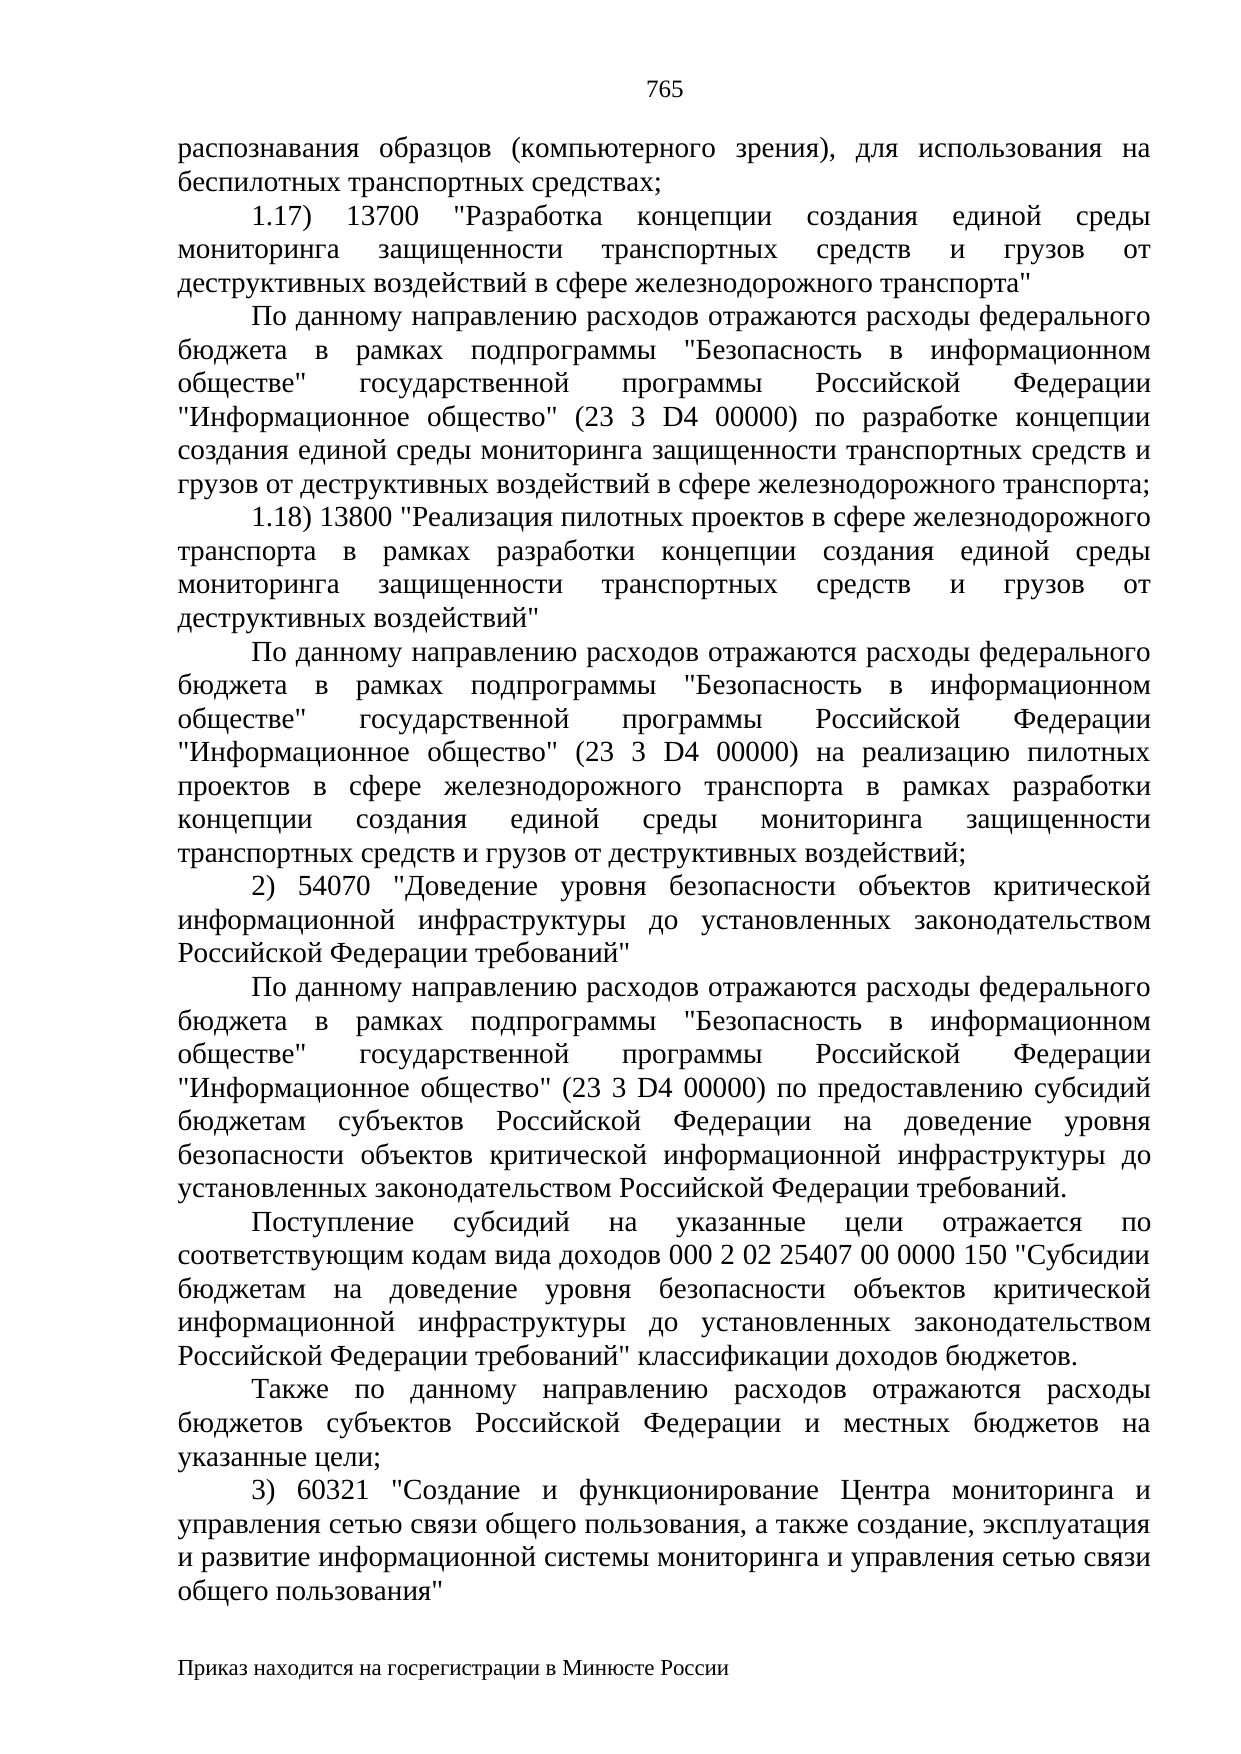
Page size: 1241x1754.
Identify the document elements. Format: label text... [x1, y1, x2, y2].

text Также по данному направлению расходов отражаются расходы бюджетов субъектов Российской Федерации и местных бюджетов на указанные цели; [177, 1372, 1152, 1472]
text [177, 131, 1152, 198]
text Поступление субсидий на указанные цели отражается по соответствующим кодам вида доходов 000 2 02 25407 00 0000 150 "Субсидии бюджетам на доведение уровня безопасности объектов критической информационной инфраструктуры до установленных законодательством Российской Федерации требований" классификации доходов бюджетов. [177, 1204, 1152, 1372]
text 1.18) 13800 "Реализация пилотных проектов в сфере железнодорожного транспорта в рамках разработки концепции создания единой среды мониторинга защищенности транспортных средств и грузов от деструктивных воздействий" [177, 499, 1152, 634]
text 2) 54070 "Доведение уровня безопасности объектов критической информационной инфраструктуры до установленных законодательством Российской Федерации требований" [177, 868, 1152, 969]
text По данному направлению расходов отражаются расходы федерального бюджета в рамках подпрограммы "Безопасность в информационном обществе" государственной программы Российской Федерации "Информационное общество" (23 3 D4 00000) по предоставлению субсидий бюджетам субъектов Российской Федерации на доведение уровня безопасности объектов критической информационной инфраструктуры до установленных законодательством Российской Федерации требований. [177, 969, 1152, 1204]
text По данному направлению расходов отражаются расходы федерального бюджета в рамках подпрограммы "Безопасность в информационном обществе" государственной программы Российской Федерации "Информационное общество" (23 3 D4 00000) на реализацию пилотных проектов в сфере железнодорожного транспорта в рамках разработки концепции создания единой среды мониторинга защищенности транспортных средств и грузов от деструктивных воздействий; [177, 634, 1152, 868]
text 3) 60321 "Создание и функционирование Центра мониторинга и управления сетью связи общего пользования, а также создание, эксплуатация и развитие информационной системы мониторинга и управления сетью связи общего пользования" [177, 1472, 1152, 1606]
text 1.17) 13700 "Разработка концепции создания единой среды мониторинга защищенности транспортных средств и грузов от деструктивных воздействий в сфере железнодорожного транспорта" [177, 198, 1152, 298]
text По данному направлению расходов отражаются расходы федерального бюджета в рамках подпрограммы "Безопасность в информационном обществе" государственной программы Российской Федерации "Информационное общество" (23 3 D4 00000) по разработке концепции создания единой среды мониторинга защищенности транспортных средств и грузов от деструктивных воздействий в сфере железнодорожного транспорта; [177, 298, 1152, 499]
